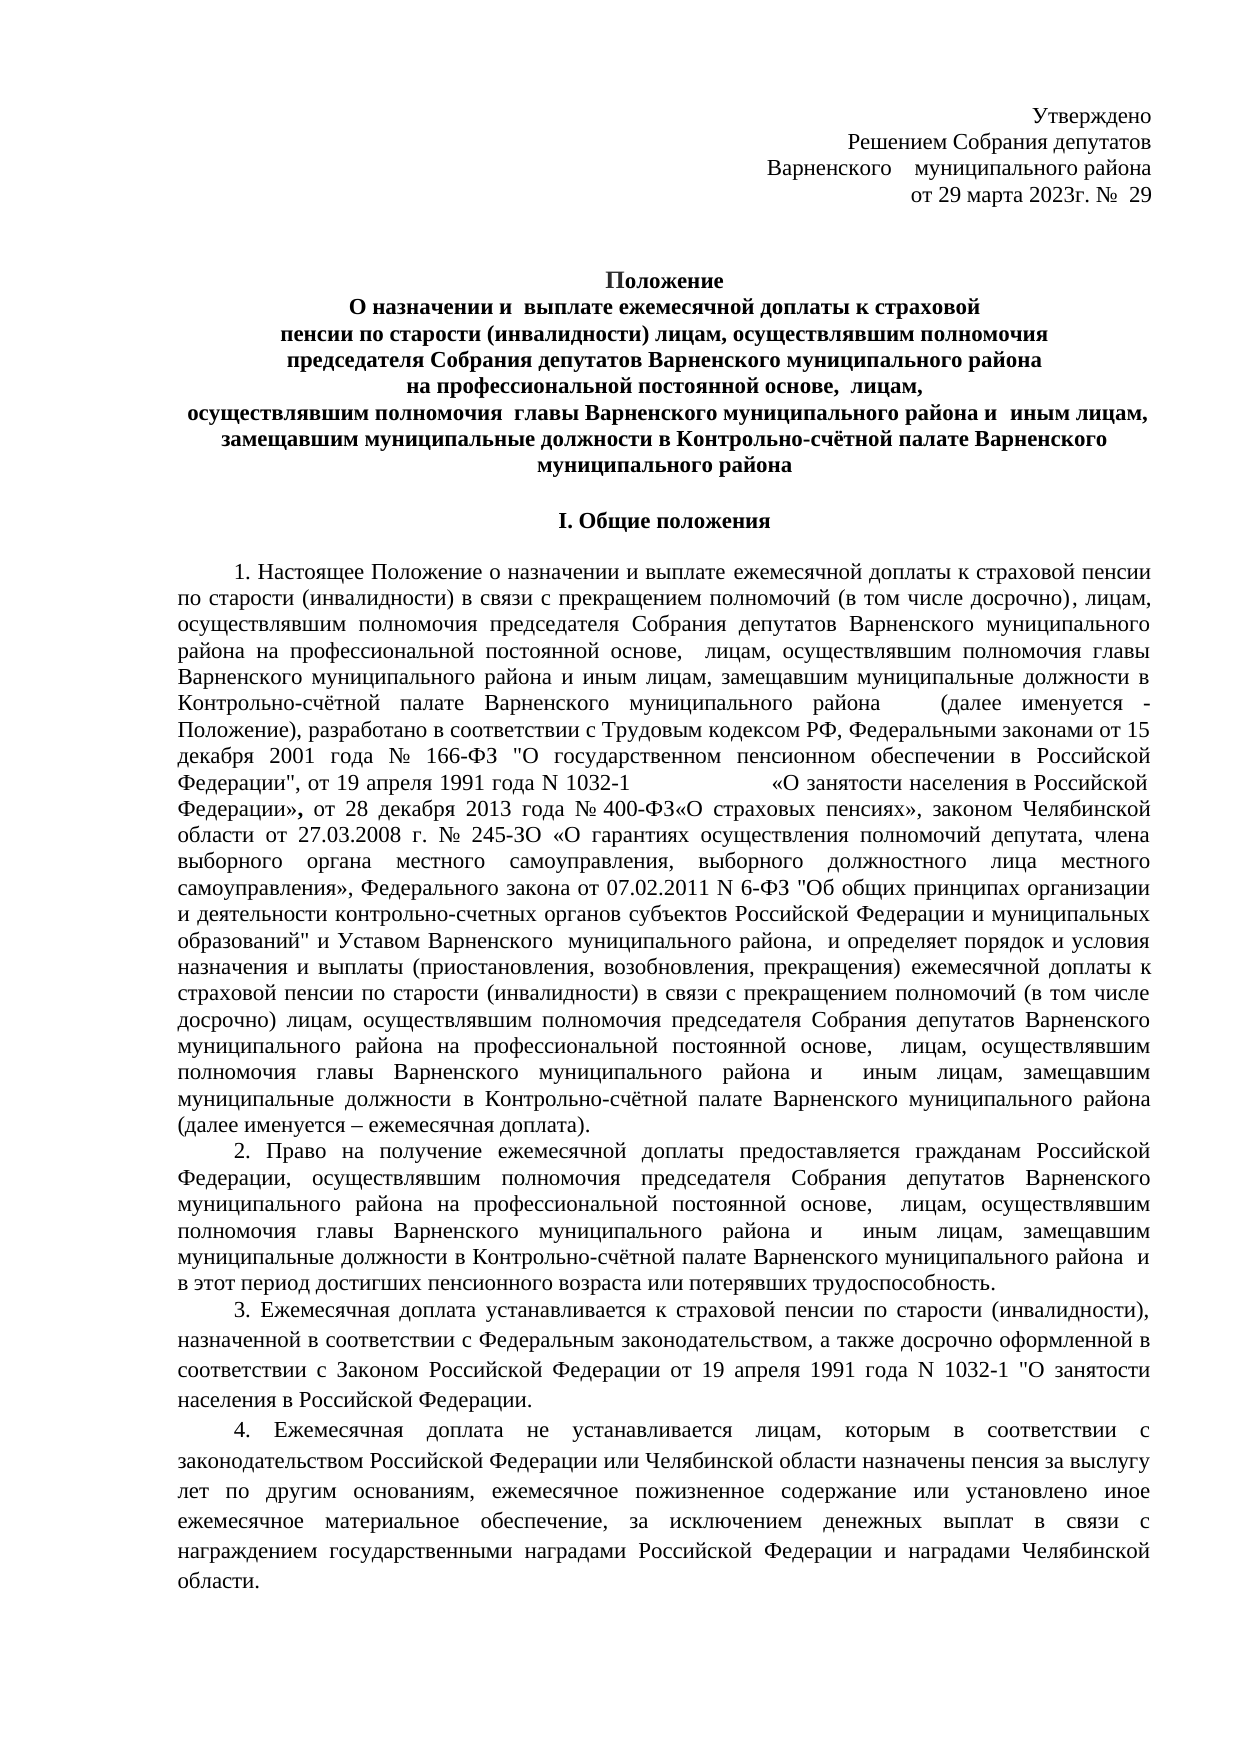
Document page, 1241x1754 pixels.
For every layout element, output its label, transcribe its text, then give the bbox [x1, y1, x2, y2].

title на профессиональной постоянной основе, лицам, [177, 372, 1152, 399]
text от 29 марта 2023г. № 29 [177, 181, 1152, 207]
text 4. Ежемесячная доплата не устанавливается лицам, которым в соответствии с законодательством Российской Федерации или Челябинской области назначены пенсия за выслугу лет по другим основаниям, ежемесячное пожизненное содержание или установлено иное ежемесячное материальное обеспечение, за исключением денежных выплат в связи с награждением государственными наградами Российской Федерации и наградами Челябинской области. [177, 1417, 1152, 1594]
title 2. Право на получение ежемесячной доплаты предоставляется гражданам Российской Федерации, осуществлявшим полномочия председателя Собрания депутатов Варненского муниципального района на профессиональной постоянной основе, лицам, осуществлявшим полномочия главы Варненского муниципального района и иным лицам, замещавшим муниципальные должности в Контрольно-счётной палате Варненского муниципального района и в этот период достигших пенсионного возраста или потерявших трудоспособность. [177, 1138, 1152, 1296]
text I. Общие положения [177, 507, 1152, 533]
list Утверждено [177, 102, 1152, 128]
list Решением Собрания депутатов [177, 128, 1152, 154]
text Варненского муниципального района [177, 154, 1152, 181]
title О назначении и выплате ежемесячной доплаты к страховой [177, 293, 1152, 320]
title председателя Собрания депутатов Варненского муниципального района [177, 346, 1152, 372]
text 3. Ежемесячная доплата устанавливается к страховой пенсии по старости (инвалидности), назначенной в соответствии с Федеральным законодательством, а также досрочно оформленной в соответствии с Законом Российской Федерации от 19 апреля 1991 года N 1032-1 "О занятости населения в Российской Федерации. [177, 1296, 1152, 1413]
title 1. Настоящее Положение о назначении и выплате ежемесячной доплаты к страховой пенсии по старости (инвалидности) в связи с прекращением полномочий (в том числе досрочно), лицам, осуществлявшим полномочия председателя Собрания депутатов Варненского муниципального района на профессиональной постоянной основе, лицам, осуществлявшим полномочия главы Варненского муниципального района и иным лицам, замещавшим муниципальные должности в Контрольно-счётной палате Варненского муниципального района (далее именуется - Положение), разработано в соответствии с Трудовым кодексом РФ, Федеральными законами от 15 декабря 2001 года № 166-ФЗ "О государственном пенсионном обеспечении в Российской Федерации", от 19 апреля 1991 года N 1032-1 «О занятости населения в Российской Федерации», от 28 декабря 2013 года № 400-ФЗ«О страховых пенсиях», законом Челябинской области от 27.03.2008 г. № 245-ЗО «О гарантиях осуществления полномочий депутата, члена выборного органа местного самоуправления, выборного должностного лица местного самоуправления», Федерального закона от 07.02.2011 N 6-ФЗ "Об общих принципах организации и деятельности контрольно-счетных органов субъектов Российской Федерации и муниципальных образований" и Уставом Варненского муниципального района, и определяет порядок и условия назначения и выплаты (приостановления, возобновления, прекращения) ежемесячной доплаты к страховой пенсии по старости (инвалидности) в связи с прекращением полномочий (в том числе досрочно) лицам, осуществлявшим полномочия председателя Собрания депутатов Варненского муниципального района на профессиональной постоянной основе, лицам, осуществлявшим полномочия главы Варненского муниципального района и иным лицам, замещавшим муниципальные должности в Контрольно-счётной палате Варненского муниципального района (далее именуется – ежемесячная доплата). [177, 558, 1152, 1138]
title осуществлявшим полномочия главы Варненского муниципального района и иным лицам, замещавшим муниципальные должности в Контрольно-счётной палате Варненского муниципального района [177, 399, 1152, 478]
title пенсии по старости (инвалидности) лицам, осуществлявшим полномочия [177, 320, 1152, 346]
title Положение [177, 265, 1152, 293]
